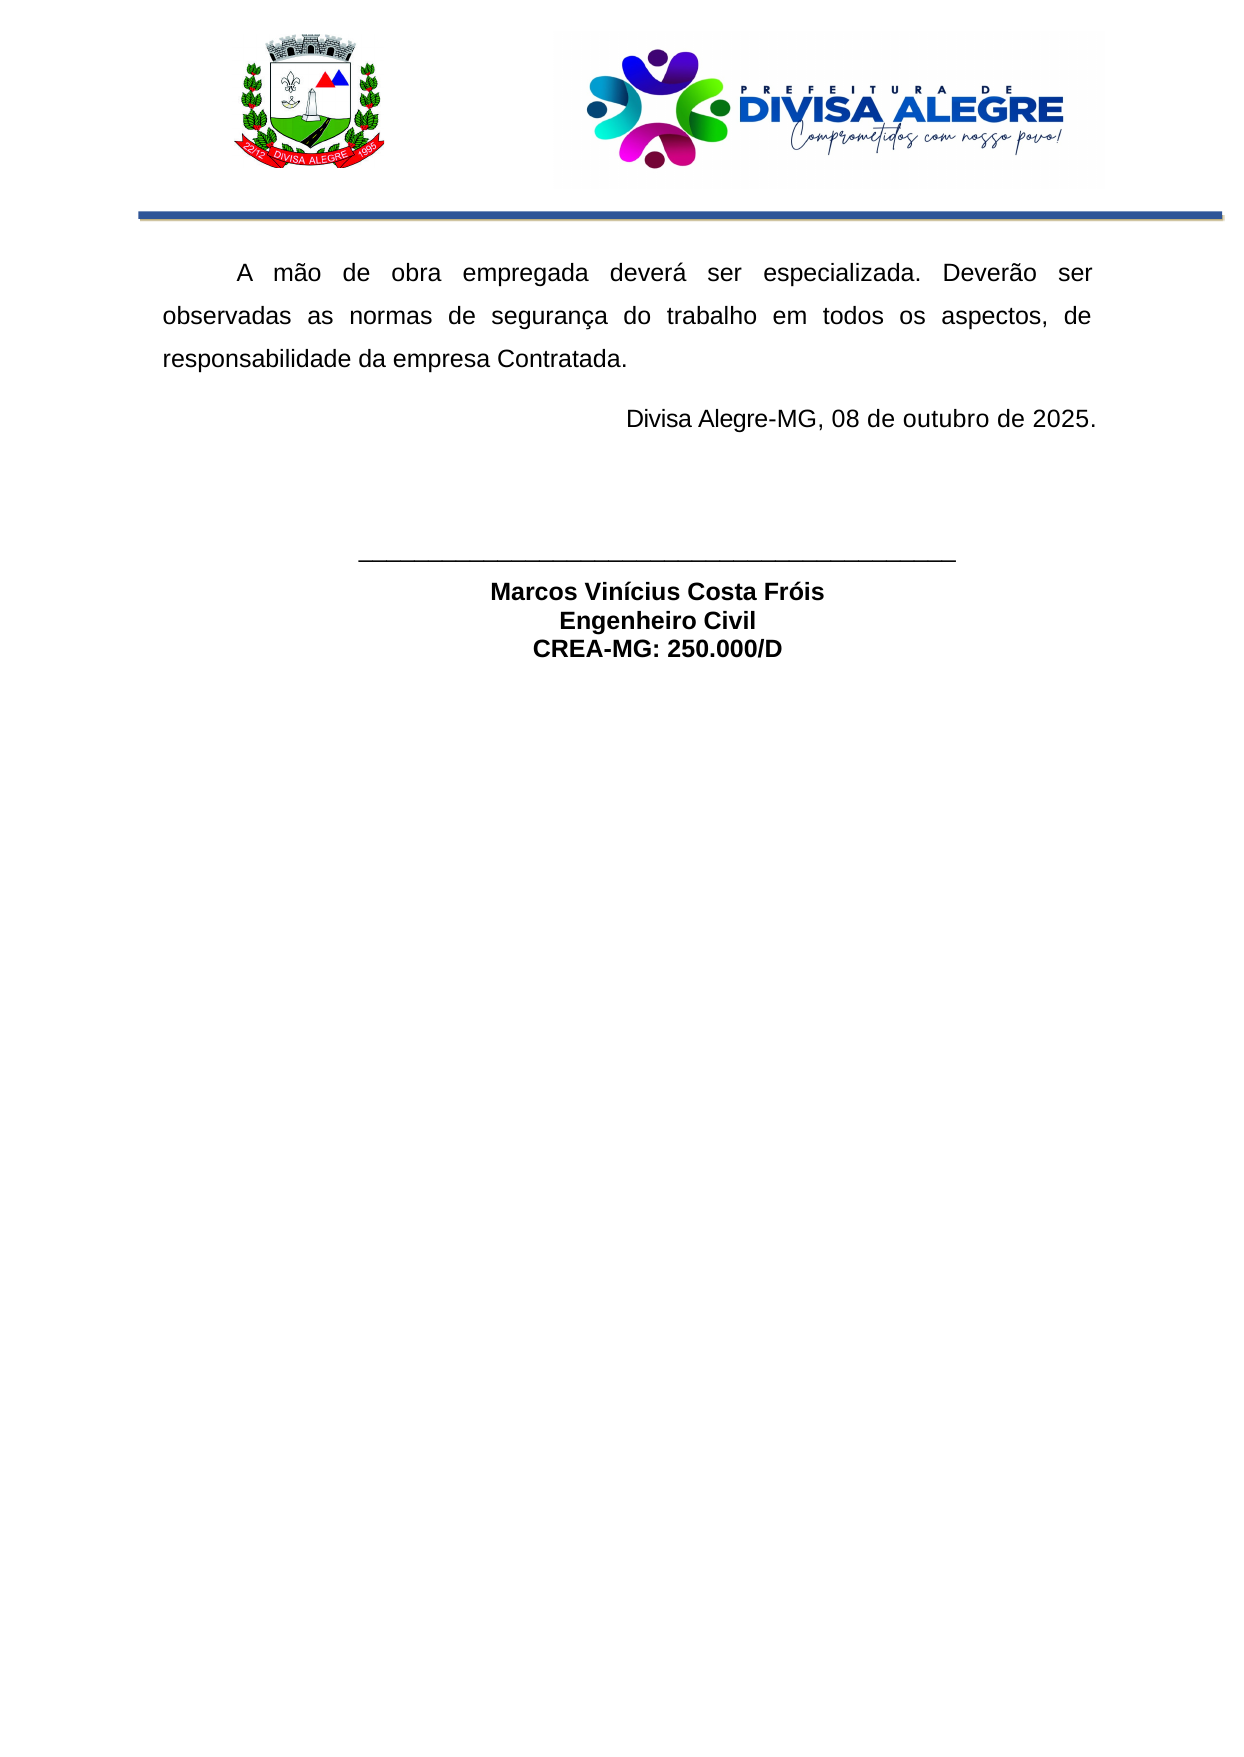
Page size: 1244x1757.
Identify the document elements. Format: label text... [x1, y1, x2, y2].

text Marcos Vinícius Costa Fróis [162, 577, 1094, 606]
text CREA-MG: 250.000/D [162, 634, 1094, 663]
picture [553, 31, 1106, 189]
picture [231, 34, 384, 166]
text ___________________________________________ [162, 534, 1094, 563]
text A mão de obra empregada deverá ser especializada. Deverão ser observadas as normas de segurança do trabalho em todos os aspectos, de responsabilidade da empresa Contratada. [162, 258, 1094, 373]
text Engenheiro Civil [162, 606, 1094, 634]
text Divisa Alegre-MG, 08 de outubro de 2025. [162, 404, 1097, 433]
